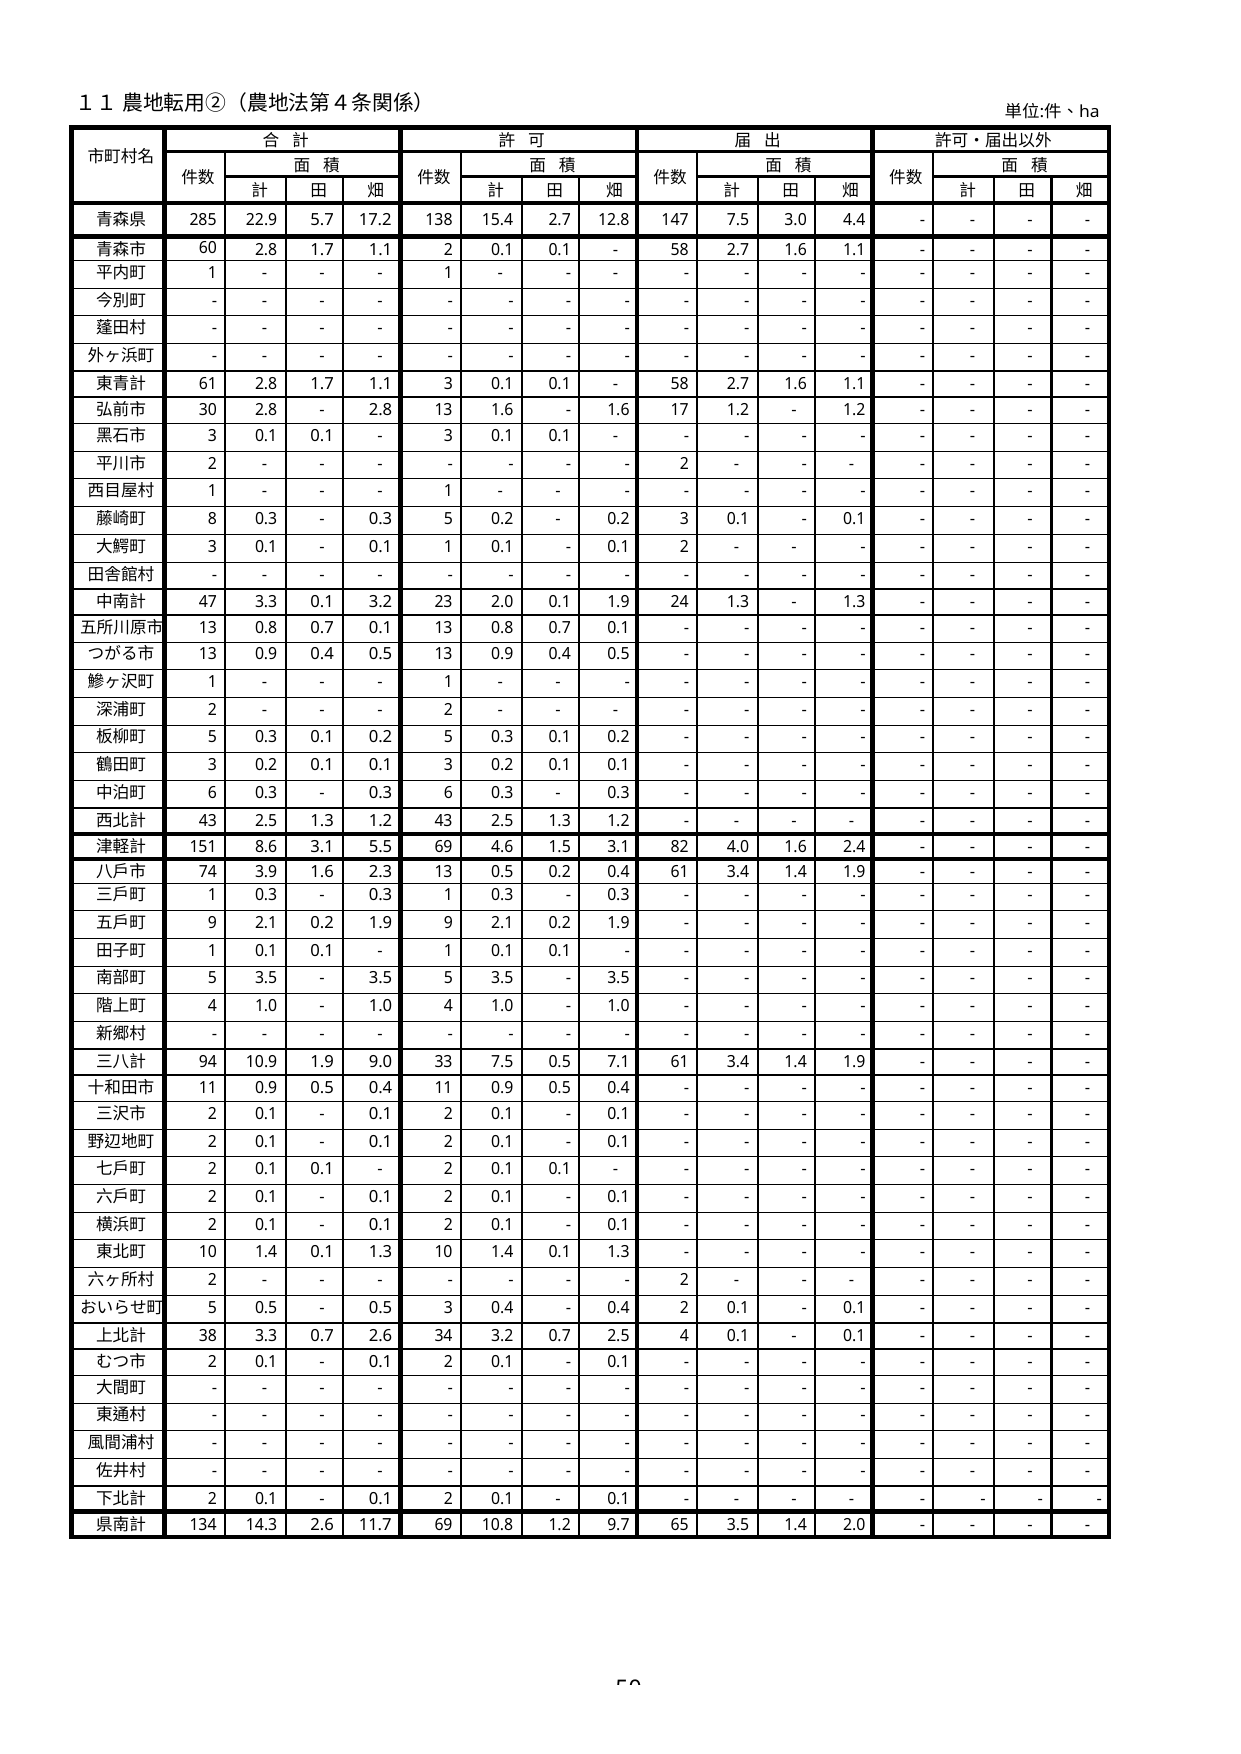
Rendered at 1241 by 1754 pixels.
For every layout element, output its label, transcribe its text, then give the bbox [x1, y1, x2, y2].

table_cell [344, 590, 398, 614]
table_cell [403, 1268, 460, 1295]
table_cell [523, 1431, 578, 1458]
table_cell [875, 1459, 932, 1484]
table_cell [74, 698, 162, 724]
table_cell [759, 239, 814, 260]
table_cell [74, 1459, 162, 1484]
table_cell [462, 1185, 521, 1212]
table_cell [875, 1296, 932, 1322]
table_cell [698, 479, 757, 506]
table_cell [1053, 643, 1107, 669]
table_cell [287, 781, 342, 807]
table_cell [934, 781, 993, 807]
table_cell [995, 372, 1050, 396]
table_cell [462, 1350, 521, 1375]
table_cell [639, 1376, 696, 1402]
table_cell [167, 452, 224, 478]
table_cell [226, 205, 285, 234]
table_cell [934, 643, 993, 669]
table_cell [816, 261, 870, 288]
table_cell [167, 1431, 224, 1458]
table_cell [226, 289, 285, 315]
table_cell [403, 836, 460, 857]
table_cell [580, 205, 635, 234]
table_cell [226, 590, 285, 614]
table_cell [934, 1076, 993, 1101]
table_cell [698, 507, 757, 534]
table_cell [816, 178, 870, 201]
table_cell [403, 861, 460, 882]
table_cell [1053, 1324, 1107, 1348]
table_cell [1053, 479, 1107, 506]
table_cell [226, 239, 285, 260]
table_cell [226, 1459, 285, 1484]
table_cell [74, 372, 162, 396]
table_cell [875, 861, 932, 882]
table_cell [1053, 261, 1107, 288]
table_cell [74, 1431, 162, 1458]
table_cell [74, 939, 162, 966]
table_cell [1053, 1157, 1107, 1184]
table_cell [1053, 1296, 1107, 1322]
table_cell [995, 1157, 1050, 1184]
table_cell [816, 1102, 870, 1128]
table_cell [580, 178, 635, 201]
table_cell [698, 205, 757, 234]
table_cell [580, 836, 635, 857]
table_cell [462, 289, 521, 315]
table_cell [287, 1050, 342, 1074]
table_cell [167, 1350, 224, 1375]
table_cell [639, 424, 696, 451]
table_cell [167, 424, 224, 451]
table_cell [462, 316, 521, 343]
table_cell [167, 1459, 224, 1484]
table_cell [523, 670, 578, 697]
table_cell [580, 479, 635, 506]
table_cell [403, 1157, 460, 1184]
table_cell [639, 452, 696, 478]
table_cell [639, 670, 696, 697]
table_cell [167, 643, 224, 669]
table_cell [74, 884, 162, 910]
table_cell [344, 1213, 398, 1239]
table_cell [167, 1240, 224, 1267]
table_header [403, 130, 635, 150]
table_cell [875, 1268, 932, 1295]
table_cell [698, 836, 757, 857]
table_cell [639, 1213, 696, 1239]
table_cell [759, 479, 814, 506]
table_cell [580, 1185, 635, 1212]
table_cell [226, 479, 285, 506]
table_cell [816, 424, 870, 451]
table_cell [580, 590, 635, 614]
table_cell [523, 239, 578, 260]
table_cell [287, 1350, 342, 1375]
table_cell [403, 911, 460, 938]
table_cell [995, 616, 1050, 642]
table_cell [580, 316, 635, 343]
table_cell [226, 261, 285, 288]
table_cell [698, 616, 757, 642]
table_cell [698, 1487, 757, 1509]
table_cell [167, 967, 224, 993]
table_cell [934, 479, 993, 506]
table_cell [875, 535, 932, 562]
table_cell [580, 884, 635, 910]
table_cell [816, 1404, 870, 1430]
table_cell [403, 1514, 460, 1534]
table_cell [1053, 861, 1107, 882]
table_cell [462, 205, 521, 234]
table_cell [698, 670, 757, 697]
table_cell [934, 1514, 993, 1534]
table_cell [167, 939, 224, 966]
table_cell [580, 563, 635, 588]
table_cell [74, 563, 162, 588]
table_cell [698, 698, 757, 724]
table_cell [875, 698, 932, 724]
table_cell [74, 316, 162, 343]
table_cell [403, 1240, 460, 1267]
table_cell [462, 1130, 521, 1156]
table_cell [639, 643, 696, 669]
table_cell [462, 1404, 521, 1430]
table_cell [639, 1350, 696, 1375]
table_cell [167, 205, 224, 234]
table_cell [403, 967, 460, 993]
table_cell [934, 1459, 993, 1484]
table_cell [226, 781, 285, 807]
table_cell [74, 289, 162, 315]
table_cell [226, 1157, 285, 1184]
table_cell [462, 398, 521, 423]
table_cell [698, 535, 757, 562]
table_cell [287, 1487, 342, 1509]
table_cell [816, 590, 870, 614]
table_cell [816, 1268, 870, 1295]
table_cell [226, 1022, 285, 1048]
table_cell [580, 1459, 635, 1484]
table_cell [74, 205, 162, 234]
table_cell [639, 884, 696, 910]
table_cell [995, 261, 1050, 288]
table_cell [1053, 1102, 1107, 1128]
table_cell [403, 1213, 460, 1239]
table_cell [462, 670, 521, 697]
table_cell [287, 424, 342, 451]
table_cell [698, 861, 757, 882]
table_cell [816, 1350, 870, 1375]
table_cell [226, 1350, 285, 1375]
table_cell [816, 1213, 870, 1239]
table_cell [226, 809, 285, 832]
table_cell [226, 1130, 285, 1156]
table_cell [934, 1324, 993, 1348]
text １１ 農地転用②（農地法第４条関係） [75, 81, 452, 118]
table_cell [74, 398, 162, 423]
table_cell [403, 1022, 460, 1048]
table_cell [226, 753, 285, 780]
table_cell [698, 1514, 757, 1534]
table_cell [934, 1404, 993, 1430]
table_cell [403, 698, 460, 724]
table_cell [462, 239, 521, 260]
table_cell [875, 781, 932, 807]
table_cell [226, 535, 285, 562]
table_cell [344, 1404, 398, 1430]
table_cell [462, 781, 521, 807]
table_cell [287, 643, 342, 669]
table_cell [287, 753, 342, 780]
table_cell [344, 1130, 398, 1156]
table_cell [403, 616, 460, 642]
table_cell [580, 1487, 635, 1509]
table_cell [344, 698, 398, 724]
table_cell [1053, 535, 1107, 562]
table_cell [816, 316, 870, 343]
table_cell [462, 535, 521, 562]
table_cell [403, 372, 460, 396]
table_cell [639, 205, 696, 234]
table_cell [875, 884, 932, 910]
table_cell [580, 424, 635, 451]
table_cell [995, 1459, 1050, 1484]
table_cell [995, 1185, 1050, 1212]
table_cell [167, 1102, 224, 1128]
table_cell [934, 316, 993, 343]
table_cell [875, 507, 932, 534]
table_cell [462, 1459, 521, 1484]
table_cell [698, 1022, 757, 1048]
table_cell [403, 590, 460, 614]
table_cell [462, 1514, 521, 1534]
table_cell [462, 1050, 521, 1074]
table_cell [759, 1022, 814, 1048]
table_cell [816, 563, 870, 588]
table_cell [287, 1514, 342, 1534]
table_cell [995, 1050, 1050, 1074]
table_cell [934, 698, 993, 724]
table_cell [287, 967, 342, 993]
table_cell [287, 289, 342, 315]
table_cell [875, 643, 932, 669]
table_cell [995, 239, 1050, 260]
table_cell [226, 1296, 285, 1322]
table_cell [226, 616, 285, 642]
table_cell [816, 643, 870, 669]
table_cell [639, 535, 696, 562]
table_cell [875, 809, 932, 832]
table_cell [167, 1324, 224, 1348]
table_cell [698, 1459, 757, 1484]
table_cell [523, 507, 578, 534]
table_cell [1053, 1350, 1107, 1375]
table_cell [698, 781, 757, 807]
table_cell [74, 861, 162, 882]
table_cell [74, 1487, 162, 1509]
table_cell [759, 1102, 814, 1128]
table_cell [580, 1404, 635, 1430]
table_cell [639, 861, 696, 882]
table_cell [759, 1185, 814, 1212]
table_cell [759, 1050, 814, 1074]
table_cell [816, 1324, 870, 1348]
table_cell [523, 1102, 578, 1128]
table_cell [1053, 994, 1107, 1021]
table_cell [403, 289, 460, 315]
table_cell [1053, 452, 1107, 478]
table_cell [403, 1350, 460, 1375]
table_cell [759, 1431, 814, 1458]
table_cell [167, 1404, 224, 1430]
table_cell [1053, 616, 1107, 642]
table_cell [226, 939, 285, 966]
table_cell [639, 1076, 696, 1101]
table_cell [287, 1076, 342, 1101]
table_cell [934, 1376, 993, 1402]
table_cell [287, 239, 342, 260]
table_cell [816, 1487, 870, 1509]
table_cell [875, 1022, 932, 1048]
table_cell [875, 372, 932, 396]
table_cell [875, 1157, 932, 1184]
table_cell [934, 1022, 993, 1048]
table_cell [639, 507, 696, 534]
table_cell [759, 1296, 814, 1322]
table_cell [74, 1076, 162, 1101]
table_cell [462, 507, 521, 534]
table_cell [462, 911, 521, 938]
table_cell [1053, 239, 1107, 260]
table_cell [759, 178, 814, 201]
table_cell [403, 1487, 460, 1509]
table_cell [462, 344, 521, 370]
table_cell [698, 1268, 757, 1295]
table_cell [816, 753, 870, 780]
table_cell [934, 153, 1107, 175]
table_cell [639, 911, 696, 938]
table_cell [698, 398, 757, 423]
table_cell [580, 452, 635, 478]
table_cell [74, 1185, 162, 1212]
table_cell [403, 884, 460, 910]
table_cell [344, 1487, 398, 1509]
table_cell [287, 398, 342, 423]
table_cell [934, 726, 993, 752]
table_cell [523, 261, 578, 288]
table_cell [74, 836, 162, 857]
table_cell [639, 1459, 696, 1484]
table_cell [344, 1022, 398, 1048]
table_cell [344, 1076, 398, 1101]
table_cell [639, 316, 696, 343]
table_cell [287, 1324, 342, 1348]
text 単位:件、ha [1004, 100, 1190, 123]
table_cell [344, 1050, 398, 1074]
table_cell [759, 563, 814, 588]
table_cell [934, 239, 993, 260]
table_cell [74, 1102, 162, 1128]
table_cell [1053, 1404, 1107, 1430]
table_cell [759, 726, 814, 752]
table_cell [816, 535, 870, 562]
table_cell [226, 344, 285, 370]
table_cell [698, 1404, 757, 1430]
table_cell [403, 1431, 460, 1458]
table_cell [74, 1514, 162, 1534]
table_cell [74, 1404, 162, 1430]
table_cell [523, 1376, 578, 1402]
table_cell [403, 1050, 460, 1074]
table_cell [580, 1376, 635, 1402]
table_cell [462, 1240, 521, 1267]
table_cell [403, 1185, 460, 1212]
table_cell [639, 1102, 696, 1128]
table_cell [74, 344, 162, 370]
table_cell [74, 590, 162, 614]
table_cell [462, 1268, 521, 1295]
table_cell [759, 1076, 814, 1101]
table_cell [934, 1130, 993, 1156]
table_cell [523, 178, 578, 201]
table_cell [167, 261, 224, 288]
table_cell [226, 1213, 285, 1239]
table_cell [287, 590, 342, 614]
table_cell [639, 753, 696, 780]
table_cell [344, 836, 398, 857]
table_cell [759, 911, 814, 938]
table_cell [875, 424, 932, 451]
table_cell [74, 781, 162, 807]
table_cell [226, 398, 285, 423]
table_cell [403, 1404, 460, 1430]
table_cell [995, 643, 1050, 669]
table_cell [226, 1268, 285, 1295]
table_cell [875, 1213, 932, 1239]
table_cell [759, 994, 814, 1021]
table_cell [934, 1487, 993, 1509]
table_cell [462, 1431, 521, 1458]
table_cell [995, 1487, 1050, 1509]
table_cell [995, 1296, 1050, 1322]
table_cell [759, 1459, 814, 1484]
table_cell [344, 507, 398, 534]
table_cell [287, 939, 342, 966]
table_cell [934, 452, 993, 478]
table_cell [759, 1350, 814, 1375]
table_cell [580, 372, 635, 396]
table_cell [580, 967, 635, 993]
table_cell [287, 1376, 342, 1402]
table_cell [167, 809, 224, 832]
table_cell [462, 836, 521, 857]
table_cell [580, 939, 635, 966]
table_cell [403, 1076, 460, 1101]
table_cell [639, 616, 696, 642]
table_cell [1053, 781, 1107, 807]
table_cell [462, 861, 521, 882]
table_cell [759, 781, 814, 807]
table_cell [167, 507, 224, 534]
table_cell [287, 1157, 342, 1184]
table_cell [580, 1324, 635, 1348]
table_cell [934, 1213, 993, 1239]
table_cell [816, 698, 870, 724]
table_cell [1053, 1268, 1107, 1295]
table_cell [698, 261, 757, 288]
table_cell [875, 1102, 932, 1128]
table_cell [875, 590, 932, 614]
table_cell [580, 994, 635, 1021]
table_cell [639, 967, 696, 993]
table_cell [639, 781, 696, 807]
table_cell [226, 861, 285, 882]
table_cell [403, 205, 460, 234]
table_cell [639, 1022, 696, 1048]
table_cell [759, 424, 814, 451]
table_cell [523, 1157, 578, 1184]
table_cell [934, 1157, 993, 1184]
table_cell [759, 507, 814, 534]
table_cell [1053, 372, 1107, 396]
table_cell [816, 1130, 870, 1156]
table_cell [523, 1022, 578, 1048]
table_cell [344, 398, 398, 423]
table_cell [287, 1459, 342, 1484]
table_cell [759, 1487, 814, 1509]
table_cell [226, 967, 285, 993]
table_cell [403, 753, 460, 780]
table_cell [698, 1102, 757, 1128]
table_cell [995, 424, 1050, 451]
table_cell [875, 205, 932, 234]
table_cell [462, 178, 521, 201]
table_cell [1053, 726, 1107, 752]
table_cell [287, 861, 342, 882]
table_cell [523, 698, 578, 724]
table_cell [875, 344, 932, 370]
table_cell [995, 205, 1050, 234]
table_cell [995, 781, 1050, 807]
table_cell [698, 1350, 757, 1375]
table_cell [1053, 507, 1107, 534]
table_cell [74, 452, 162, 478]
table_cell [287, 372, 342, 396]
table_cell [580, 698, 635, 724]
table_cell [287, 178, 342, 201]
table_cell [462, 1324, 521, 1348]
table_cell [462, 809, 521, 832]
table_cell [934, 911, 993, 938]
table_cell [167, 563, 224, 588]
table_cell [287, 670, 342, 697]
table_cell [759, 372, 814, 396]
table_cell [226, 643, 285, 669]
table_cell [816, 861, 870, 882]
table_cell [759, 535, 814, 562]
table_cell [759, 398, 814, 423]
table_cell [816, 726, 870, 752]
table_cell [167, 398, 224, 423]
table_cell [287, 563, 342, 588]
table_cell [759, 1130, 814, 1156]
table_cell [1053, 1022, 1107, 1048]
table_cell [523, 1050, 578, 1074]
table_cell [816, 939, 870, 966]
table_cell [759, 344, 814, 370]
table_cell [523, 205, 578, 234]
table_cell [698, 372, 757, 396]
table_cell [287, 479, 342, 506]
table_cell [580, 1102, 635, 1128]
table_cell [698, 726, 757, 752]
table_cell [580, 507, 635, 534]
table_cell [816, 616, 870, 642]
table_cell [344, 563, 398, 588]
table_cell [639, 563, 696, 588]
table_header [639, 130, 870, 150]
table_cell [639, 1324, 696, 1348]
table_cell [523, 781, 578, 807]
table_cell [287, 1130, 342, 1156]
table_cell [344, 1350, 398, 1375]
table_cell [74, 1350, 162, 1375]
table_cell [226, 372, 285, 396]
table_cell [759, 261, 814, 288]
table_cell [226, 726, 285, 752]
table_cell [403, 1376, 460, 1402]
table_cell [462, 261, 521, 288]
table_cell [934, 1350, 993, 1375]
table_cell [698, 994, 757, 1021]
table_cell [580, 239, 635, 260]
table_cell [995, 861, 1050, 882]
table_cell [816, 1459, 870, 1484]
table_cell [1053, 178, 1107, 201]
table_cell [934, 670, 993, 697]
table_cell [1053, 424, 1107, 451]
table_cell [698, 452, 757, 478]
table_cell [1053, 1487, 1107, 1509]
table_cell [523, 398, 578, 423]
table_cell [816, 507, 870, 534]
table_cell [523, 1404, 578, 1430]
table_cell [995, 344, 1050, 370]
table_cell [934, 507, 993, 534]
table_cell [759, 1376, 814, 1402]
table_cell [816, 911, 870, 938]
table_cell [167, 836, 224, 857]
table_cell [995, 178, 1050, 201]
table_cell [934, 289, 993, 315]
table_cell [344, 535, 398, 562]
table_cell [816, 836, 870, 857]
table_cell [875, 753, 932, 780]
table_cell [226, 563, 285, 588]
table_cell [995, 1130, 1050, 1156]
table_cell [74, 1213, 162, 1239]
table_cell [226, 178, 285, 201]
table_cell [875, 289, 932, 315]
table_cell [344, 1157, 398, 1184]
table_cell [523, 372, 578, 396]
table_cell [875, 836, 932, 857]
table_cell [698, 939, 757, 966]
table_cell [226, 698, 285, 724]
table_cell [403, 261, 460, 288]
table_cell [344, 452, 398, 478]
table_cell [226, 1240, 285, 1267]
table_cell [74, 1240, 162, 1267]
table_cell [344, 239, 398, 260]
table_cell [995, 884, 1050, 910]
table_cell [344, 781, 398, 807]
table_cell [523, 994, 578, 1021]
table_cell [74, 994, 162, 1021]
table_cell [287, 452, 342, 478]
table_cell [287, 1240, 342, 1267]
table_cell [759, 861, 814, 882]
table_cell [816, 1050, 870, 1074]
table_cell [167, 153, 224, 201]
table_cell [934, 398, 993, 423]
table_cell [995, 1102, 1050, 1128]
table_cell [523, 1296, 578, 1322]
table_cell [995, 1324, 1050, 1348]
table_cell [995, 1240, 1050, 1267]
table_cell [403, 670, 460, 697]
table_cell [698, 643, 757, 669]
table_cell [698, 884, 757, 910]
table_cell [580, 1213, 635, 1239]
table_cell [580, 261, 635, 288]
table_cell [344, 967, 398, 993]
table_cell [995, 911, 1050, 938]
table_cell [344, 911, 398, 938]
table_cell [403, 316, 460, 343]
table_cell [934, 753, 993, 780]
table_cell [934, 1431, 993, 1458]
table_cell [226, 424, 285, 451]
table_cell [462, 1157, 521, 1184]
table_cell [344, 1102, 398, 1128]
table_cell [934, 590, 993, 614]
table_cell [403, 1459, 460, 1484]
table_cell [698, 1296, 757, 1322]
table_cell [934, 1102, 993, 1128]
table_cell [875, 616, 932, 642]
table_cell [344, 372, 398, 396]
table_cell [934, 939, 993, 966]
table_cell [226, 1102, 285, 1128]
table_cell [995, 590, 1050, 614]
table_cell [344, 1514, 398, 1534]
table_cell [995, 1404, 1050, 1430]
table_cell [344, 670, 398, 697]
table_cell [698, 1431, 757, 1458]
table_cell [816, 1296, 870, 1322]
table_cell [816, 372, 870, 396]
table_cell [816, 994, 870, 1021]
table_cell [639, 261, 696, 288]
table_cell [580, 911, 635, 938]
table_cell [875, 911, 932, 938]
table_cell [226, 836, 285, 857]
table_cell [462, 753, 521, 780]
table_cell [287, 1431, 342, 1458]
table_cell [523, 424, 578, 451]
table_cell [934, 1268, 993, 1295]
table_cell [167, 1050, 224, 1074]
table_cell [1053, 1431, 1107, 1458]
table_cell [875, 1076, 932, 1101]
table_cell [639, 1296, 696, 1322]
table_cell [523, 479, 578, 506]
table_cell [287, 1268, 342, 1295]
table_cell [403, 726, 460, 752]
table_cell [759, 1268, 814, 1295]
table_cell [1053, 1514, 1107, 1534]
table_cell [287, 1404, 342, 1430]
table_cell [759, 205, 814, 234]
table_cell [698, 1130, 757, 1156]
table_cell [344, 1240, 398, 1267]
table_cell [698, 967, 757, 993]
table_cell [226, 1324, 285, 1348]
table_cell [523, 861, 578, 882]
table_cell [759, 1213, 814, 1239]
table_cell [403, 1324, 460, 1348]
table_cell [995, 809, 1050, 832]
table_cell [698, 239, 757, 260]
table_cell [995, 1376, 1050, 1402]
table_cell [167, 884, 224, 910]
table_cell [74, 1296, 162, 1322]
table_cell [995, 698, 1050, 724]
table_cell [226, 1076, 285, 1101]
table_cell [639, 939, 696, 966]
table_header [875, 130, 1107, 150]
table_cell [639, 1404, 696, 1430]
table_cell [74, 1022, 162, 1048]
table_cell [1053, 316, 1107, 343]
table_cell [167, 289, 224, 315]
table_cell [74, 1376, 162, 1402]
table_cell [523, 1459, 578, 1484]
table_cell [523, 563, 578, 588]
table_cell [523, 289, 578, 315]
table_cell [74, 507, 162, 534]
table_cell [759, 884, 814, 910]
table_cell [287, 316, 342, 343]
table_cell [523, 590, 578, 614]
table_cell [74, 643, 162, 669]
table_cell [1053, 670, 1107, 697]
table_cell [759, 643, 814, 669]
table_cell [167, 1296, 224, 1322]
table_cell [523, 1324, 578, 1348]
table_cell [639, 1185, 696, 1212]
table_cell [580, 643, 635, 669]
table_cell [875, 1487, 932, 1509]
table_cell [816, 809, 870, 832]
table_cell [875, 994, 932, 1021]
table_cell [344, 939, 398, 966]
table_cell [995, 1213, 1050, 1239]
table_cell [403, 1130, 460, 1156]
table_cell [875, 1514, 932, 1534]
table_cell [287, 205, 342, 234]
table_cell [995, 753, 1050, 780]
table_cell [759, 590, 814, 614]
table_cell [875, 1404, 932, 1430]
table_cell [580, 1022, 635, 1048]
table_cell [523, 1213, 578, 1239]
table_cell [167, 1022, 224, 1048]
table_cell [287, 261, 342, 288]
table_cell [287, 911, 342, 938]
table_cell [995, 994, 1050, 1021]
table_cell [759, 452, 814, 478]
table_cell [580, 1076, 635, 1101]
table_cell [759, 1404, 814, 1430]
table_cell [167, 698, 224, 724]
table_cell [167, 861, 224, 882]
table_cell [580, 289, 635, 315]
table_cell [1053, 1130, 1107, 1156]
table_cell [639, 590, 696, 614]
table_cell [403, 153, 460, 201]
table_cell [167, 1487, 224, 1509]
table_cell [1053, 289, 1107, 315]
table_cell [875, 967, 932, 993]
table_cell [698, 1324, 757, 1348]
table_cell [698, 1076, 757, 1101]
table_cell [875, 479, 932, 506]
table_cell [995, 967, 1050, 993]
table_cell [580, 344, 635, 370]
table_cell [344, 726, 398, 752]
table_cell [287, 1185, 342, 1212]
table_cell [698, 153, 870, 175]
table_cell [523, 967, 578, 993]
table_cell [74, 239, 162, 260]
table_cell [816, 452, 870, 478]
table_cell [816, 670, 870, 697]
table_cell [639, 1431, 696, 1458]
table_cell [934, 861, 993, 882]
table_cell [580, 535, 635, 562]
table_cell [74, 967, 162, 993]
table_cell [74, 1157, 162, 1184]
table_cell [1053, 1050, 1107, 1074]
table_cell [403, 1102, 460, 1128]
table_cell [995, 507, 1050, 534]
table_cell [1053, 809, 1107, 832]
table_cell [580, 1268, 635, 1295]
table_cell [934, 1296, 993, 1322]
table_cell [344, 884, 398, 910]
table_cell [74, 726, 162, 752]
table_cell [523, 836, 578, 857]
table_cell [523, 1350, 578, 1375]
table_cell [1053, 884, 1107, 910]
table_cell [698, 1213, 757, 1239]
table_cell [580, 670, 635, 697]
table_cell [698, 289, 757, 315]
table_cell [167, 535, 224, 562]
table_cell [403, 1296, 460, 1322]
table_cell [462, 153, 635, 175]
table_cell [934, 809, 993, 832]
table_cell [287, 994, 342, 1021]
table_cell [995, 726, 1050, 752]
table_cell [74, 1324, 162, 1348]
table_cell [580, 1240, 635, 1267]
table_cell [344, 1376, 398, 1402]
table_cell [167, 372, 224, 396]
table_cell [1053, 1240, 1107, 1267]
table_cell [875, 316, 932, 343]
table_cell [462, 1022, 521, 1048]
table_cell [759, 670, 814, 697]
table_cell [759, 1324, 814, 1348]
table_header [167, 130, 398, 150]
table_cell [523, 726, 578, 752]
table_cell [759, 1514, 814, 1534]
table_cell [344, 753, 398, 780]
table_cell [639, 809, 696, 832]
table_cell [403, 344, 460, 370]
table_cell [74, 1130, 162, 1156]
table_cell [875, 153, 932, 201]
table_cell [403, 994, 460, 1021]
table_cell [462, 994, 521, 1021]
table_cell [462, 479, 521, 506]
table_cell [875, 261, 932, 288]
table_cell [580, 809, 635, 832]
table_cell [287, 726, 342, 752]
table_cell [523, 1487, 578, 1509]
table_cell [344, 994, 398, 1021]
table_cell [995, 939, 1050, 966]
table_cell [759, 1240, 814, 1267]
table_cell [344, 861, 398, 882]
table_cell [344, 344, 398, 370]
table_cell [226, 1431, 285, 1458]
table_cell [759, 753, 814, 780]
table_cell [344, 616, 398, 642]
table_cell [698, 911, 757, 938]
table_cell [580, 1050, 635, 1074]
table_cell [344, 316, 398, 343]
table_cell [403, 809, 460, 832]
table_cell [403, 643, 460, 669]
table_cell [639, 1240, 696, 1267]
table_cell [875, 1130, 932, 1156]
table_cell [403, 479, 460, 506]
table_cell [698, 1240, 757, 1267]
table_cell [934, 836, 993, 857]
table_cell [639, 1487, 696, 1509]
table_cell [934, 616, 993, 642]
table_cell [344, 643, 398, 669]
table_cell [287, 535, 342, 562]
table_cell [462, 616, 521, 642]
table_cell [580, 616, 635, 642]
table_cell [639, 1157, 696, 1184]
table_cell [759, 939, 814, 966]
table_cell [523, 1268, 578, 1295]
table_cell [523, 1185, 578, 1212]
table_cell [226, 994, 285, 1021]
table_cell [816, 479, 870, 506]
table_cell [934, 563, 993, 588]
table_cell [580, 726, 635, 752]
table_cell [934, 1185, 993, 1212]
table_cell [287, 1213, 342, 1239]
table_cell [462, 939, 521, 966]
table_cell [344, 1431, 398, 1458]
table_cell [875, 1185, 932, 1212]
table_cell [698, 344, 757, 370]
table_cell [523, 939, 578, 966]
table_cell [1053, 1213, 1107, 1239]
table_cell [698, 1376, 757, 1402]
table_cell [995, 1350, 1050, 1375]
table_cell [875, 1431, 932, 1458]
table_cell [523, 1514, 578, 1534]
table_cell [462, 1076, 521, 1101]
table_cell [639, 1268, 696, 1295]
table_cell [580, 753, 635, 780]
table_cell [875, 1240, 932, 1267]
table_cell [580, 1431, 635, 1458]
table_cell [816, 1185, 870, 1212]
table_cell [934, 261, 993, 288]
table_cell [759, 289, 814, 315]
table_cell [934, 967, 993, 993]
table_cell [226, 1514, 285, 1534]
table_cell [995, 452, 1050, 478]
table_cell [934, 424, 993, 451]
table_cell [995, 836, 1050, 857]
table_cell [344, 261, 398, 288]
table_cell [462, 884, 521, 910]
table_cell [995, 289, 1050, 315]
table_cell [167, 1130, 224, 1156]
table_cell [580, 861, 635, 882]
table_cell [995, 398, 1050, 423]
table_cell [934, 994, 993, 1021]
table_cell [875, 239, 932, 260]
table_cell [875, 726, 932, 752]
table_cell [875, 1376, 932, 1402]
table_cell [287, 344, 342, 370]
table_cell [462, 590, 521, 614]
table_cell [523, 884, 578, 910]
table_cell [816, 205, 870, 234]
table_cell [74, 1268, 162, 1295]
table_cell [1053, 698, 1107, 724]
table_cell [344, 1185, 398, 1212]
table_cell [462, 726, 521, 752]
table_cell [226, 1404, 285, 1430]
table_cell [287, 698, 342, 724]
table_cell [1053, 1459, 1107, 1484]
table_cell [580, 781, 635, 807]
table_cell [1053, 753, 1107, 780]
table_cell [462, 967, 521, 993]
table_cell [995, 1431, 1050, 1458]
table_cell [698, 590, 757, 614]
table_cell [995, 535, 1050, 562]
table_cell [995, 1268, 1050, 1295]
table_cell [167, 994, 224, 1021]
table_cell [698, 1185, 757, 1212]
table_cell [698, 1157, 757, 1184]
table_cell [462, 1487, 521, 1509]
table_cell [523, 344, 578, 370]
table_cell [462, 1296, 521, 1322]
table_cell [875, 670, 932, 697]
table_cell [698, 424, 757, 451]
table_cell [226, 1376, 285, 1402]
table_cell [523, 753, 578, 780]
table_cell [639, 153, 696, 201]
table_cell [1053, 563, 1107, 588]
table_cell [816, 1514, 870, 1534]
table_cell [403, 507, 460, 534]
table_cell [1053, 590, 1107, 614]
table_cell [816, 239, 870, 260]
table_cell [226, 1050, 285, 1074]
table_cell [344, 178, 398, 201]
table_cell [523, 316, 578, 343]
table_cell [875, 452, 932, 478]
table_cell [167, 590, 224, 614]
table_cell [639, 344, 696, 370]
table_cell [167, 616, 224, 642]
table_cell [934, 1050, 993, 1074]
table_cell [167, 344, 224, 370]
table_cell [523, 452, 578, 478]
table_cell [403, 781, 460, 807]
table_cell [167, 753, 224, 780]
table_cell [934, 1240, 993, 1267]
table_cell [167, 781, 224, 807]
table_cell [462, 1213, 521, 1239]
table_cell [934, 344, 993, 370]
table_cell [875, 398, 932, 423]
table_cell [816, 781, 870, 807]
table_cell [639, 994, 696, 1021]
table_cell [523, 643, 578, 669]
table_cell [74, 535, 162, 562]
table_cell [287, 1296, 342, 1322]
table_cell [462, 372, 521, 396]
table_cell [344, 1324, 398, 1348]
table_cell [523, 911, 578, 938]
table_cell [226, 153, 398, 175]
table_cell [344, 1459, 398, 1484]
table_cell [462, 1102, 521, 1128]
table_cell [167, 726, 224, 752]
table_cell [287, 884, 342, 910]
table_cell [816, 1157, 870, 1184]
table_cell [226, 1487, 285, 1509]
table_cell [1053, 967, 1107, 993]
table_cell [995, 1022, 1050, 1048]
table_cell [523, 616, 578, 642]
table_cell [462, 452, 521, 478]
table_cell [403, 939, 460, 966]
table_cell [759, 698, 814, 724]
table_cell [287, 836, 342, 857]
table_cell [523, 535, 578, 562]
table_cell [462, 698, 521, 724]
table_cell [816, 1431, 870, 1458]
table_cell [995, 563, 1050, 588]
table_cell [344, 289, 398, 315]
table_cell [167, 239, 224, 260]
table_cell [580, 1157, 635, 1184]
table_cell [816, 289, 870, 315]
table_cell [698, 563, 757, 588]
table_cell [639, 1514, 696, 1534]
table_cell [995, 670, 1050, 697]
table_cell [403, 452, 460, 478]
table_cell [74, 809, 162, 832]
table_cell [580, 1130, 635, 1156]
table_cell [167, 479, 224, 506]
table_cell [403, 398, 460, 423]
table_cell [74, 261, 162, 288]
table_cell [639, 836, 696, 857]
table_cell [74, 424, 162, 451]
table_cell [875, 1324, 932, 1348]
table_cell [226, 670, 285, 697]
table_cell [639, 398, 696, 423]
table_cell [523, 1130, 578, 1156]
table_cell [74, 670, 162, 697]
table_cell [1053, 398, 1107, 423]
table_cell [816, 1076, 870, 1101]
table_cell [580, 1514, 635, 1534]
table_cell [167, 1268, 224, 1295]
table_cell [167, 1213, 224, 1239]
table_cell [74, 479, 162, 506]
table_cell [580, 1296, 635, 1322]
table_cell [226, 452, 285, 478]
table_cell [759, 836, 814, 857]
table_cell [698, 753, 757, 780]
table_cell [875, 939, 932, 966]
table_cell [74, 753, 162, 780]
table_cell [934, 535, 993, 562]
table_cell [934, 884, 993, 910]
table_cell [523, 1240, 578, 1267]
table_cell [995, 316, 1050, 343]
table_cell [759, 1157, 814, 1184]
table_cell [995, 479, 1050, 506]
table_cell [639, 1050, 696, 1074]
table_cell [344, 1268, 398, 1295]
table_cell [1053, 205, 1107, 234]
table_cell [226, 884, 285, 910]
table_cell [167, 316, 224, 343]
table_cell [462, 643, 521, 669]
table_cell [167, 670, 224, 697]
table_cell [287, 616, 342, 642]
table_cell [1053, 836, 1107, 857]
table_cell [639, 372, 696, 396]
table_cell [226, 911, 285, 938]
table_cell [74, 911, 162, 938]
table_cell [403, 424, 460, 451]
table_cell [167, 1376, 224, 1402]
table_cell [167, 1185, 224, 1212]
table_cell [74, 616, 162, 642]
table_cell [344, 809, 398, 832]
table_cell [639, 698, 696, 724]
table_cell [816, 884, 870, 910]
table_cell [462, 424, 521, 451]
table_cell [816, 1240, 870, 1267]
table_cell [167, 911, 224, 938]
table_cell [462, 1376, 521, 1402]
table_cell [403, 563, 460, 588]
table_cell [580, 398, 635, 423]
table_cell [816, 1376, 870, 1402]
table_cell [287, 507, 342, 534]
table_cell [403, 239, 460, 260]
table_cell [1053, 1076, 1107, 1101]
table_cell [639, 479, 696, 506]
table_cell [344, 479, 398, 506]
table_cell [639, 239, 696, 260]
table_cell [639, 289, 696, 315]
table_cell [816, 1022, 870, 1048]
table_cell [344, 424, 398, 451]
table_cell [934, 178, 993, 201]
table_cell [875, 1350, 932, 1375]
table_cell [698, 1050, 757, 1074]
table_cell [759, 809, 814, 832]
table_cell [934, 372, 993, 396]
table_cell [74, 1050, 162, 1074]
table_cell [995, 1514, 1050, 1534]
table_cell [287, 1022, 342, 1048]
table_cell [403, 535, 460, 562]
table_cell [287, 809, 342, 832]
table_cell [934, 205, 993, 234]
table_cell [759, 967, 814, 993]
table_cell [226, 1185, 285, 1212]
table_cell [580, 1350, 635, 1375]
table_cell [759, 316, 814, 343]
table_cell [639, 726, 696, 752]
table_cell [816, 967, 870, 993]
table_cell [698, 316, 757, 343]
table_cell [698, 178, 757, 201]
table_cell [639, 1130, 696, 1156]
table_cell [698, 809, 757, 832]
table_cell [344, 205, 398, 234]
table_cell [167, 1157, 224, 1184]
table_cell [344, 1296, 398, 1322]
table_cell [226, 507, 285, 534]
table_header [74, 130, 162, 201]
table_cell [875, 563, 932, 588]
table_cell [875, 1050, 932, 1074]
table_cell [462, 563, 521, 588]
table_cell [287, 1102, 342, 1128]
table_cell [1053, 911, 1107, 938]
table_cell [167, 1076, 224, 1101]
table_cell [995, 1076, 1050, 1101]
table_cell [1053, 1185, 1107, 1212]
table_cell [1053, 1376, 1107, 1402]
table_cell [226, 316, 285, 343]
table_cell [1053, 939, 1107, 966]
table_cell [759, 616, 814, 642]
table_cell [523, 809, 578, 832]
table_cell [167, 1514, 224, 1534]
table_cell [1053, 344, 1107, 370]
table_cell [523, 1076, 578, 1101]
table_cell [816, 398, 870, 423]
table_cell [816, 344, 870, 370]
